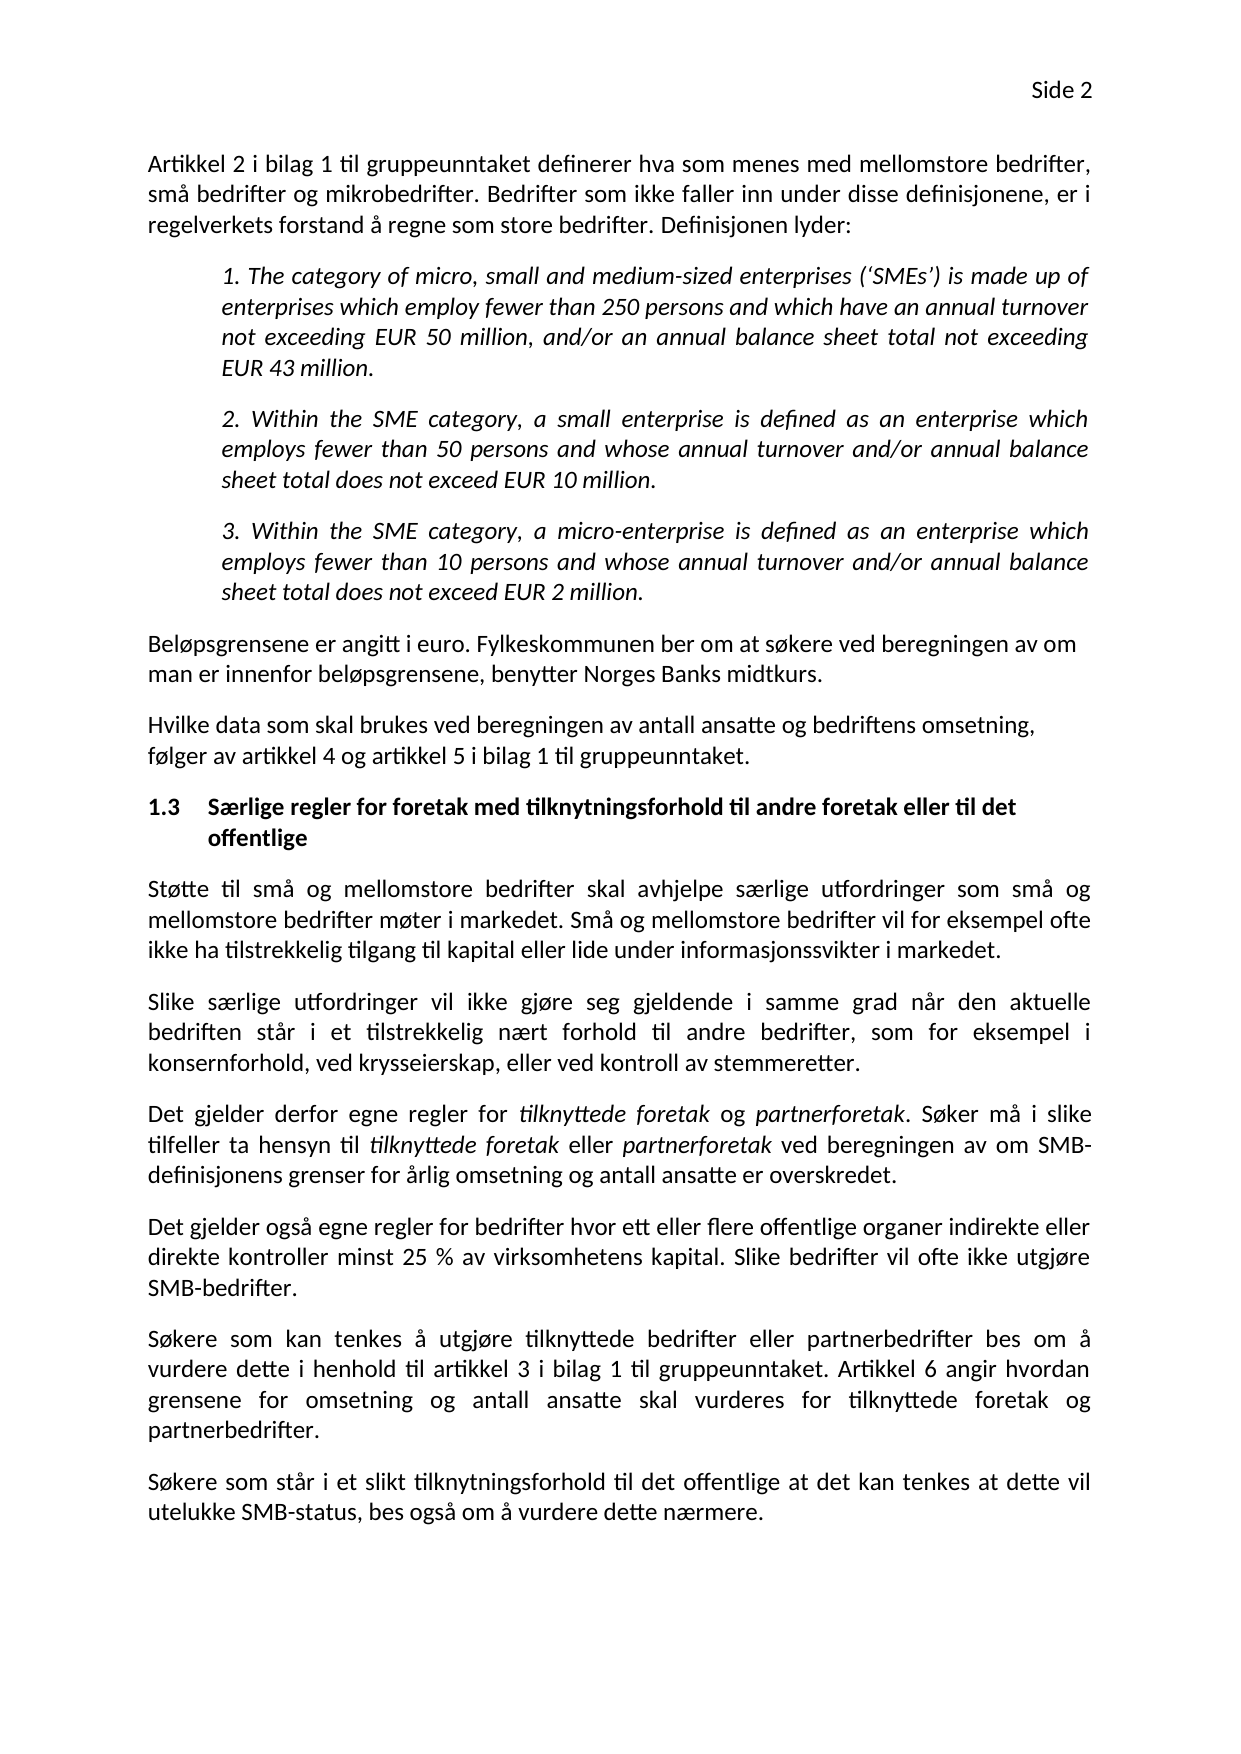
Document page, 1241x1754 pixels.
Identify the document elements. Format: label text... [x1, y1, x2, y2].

text 3. Within the SME category, a micro-enterprise is defined as an enterprise which employs fewer than 10 persons and whose annual turnover and/or annual balance sheet total does not exceed EUR 2 million. [221, 515, 1092, 607]
text Artikkel 2 i bilag 1 til gruppeunntaket definerer hva som menes med mellomstore bedrifter, små bedrifter og mikrobedrifter. Bedrifter som ikke faller inn under disse definisjonene, er i regelverkets forstand å regne som store bedrifter. Definisjonen lyder: [148, 148, 1092, 239]
text 2. Within the SME category, a small enterprise is defined as an enterprise which employs fewer than 50 persons and whose annual turnover and/or annual balance sheet total does not exceed EUR 10 million. [221, 403, 1092, 494]
text Det gjelder også egne regler for bedrifter hvor ett eller flere offentlige organer indirekte eller direkte kontroller minst 25 % av virksomhetens kapital. Slike bedrifter vil ofte ikke utgjøre SMB-bedrifter. [148, 1211, 1092, 1302]
text Slike særlige utfordringer vil ikke gjøre seg gjeldende i samme grad når den aktuelle bedriften står i et tilstrekkelig nært forhold til andre bedrifter, som for eksempel i konsernforhold, ved krysseierskap, eller ved kontroll av stemmeretter. [148, 986, 1092, 1077]
text Beløpsgrensene er angitt i euro. Fylkeskommunen ber om at søkere ved beregningen av om man er innenfor beløpsgrensene, benytter Norges Banks midtkurs. [148, 628, 1092, 689]
text Søkere som står i et slikt tilknytningsforhold til det offentlige at det kan tenkes at dette vil utelukke SMB-status, bes også om å vurdere dette nærmere. [148, 1466, 1092, 1527]
text Søkere som kan tenkes å utgjøre tilknyttede bedrifter eller partnerbedrifter bes om å vurdere dette i henhold til artikkel 3 i bilag 1 til gruppeunntaket. Artikkel 6 angir hvordan grensene for omsetning og antall ansatte skal vurderes for tilknyttede foretak og partnerbedrifter. [148, 1323, 1092, 1445]
text Støtte til små og mellomstore bedrifter skal avhjelpe særlige utfordringer som små og mellomstore bedrifter møter i markedet. Små og mellomstore bedrifter vil for eksempel ofte ikke ha tilstrekkelig tilgang til kapital eller lide under informasjonssvikter i markedet. [148, 873, 1092, 965]
text Det gjelder derfor egne regler for tilknyttede foretak og partnerforetak. Søker må i slike tilfeller ta hensyn til tilknyttede foretak eller partnerforetak ved beregningen av om SMB-definisjonens grenser for årlig omsetning og antall ansatte er overskredet. [148, 1098, 1092, 1190]
text Særlige regler for foretak med tilknytningsforhold til andre foretak eller til det offentlige [148, 792, 1092, 853]
text Hvilke data som skal brukes ved beregningen av antall ansatte og bedriftens omsetning, følger av artikkel 4 og artikkel 5 i bilag 1 til gruppeunntaket. [148, 710, 1092, 771]
text 1. The category of micro, small and medium-sized enterprises (‘SMEs’) is made up of enterprises which employ fewer than 250 persons and which have an annual turnover not exceeding EUR 50 million, and/or an annual balance sheet total not exceeding EUR 43 million. [221, 260, 1092, 382]
